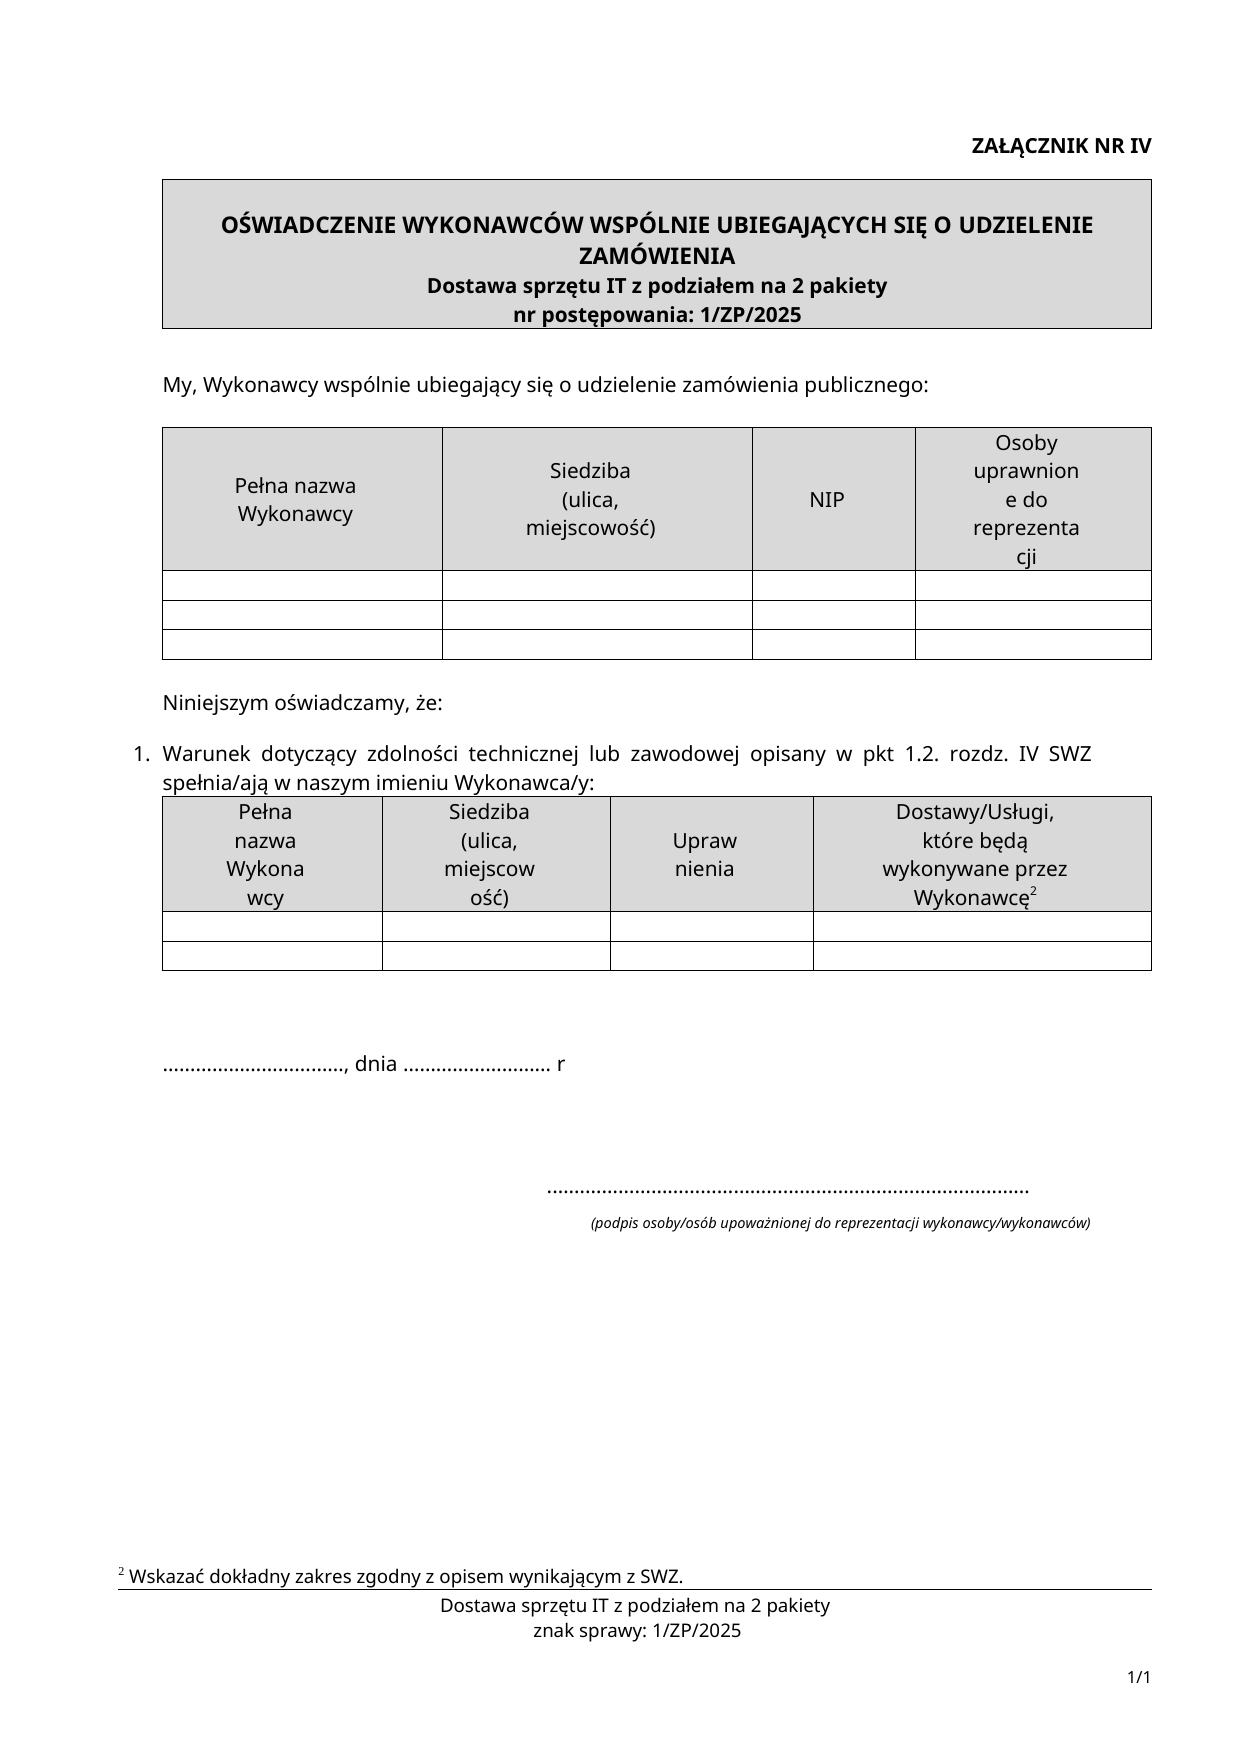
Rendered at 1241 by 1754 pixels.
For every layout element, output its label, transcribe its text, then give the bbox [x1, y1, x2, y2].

table_cell [443, 601, 752, 629]
text ZAŁĄCZNIK NR IV [118, 131, 1152, 159]
table_cell [916, 630, 1151, 659]
text (podpis osoby/osób upoważnionej do reprezentacji wykonawcy/wykonawców) [162, 1212, 1093, 1232]
table_cell [443, 571, 752, 600]
table_header Pełna nazwa Wykonawcy [163, 428, 442, 570]
text My, Wykonawcy wspólnie ubiegający się o udzielenie zamówienia publicznego: [162, 370, 1093, 399]
table_cell [383, 942, 610, 970]
table_header Siedziba (ulica, miejscowość) [383, 797, 610, 911]
table_cell [753, 571, 915, 600]
table_header Osoby uprawnione do reprezentacji [916, 428, 1151, 570]
table_cell [916, 601, 1151, 629]
table_header Siedziba (ulica, miejscowość) [443, 428, 752, 570]
text Niniejszym oświadczamy, że: [162, 688, 1093, 717]
table_cell [814, 912, 1151, 941]
table_cell [163, 571, 442, 600]
table_header Dostawy/Usługi, które będą wykonywane przez Wykonawcę [814, 797, 1151, 911]
table_cell [443, 630, 752, 659]
list Warunek dotyczący zdolności technicznej lub zawodowej opisany w pkt 1.2. rozdz. IV SWZ spełnia/ają w naszym imieniu Wykonawca/y: [133, 739, 1093, 796]
table_cell [753, 601, 915, 629]
table_cell [163, 630, 442, 659]
table_cell [814, 942, 1151, 970]
text ……………………………, dnia ……………………… r [162, 1049, 1093, 1077]
table_header OŚWIADCZENIE WYKONAWCÓW WSPÓLNIE UBIEGAJĄCYCH SIĘ O UDZIELENIE ZAMÓWIENIA Dostawa sprzętu IT z podziałem na 2 pakiety nr postępowania: 1/ZP/2025 [163, 180, 1151, 328]
text .…………………………………………………………………………… [162, 1172, 1093, 1200]
table_cell [163, 601, 442, 629]
table_cell [163, 942, 382, 970]
table_cell [611, 912, 813, 941]
table_cell [383, 912, 610, 941]
table_cell [611, 942, 813, 970]
table_header NIP [753, 428, 915, 570]
table_cell [163, 912, 382, 941]
table_header Uprawnienia [611, 797, 813, 911]
table_cell [916, 571, 1151, 600]
table_cell [753, 630, 915, 659]
table_header Pełna nazwa Wykonawcy [163, 797, 382, 911]
